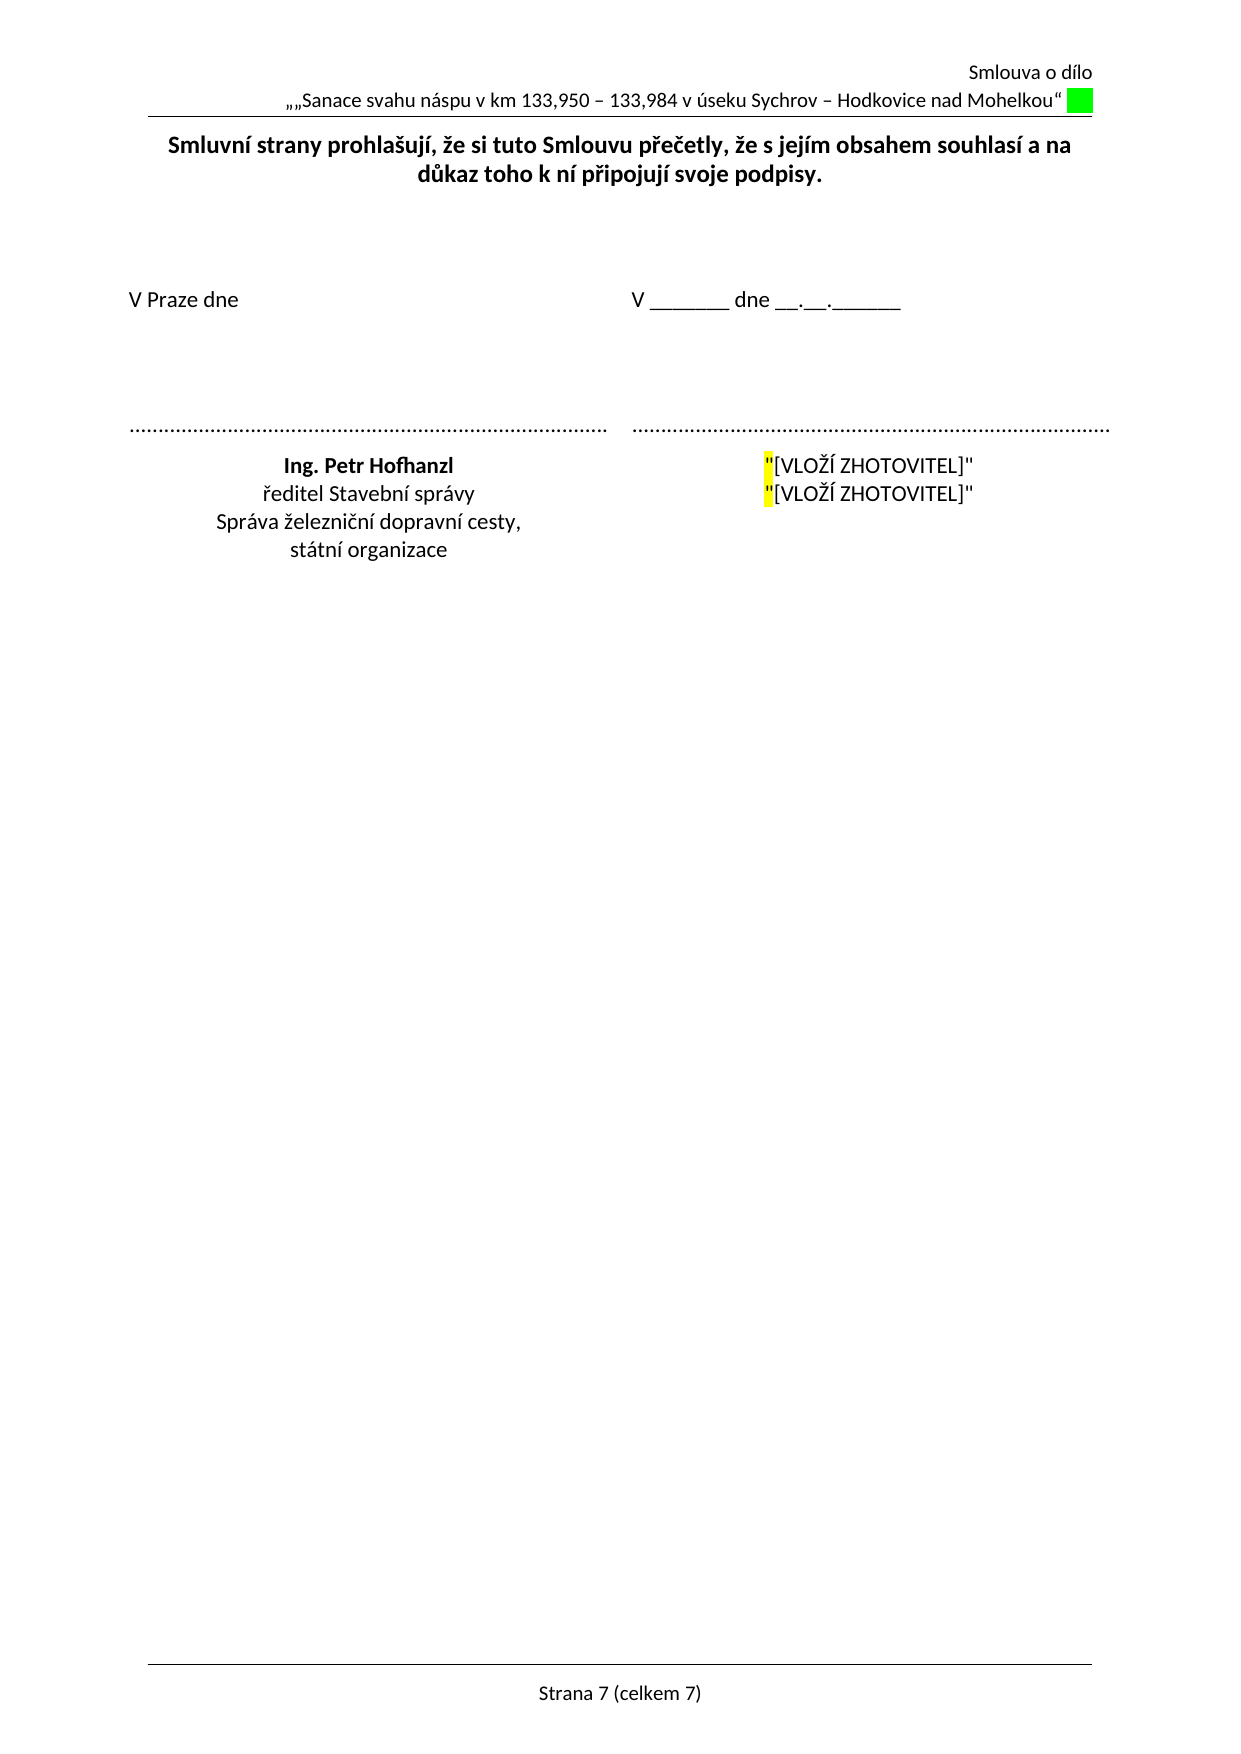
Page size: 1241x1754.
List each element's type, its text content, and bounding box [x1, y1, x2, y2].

table_cell ................................................................................... Ing. Petr Hofhanzl ředitel Stavební správy Správa železniční dopravní cesty, státní organizace [118, 409, 620, 563]
table_cell ................................................................................... [620, 409, 1123, 563]
text Smluvní strany prohlašují, že si tuto Smlouvu přečetly, že s jejím obsahem souhlasí a na důkaz toho k ní připojují svoje podpisy. [148, 130, 1092, 188]
table_header V Praze dne [118, 243, 620, 409]
table_header V _______ dne __.__.______ [620, 243, 1123, 409]
